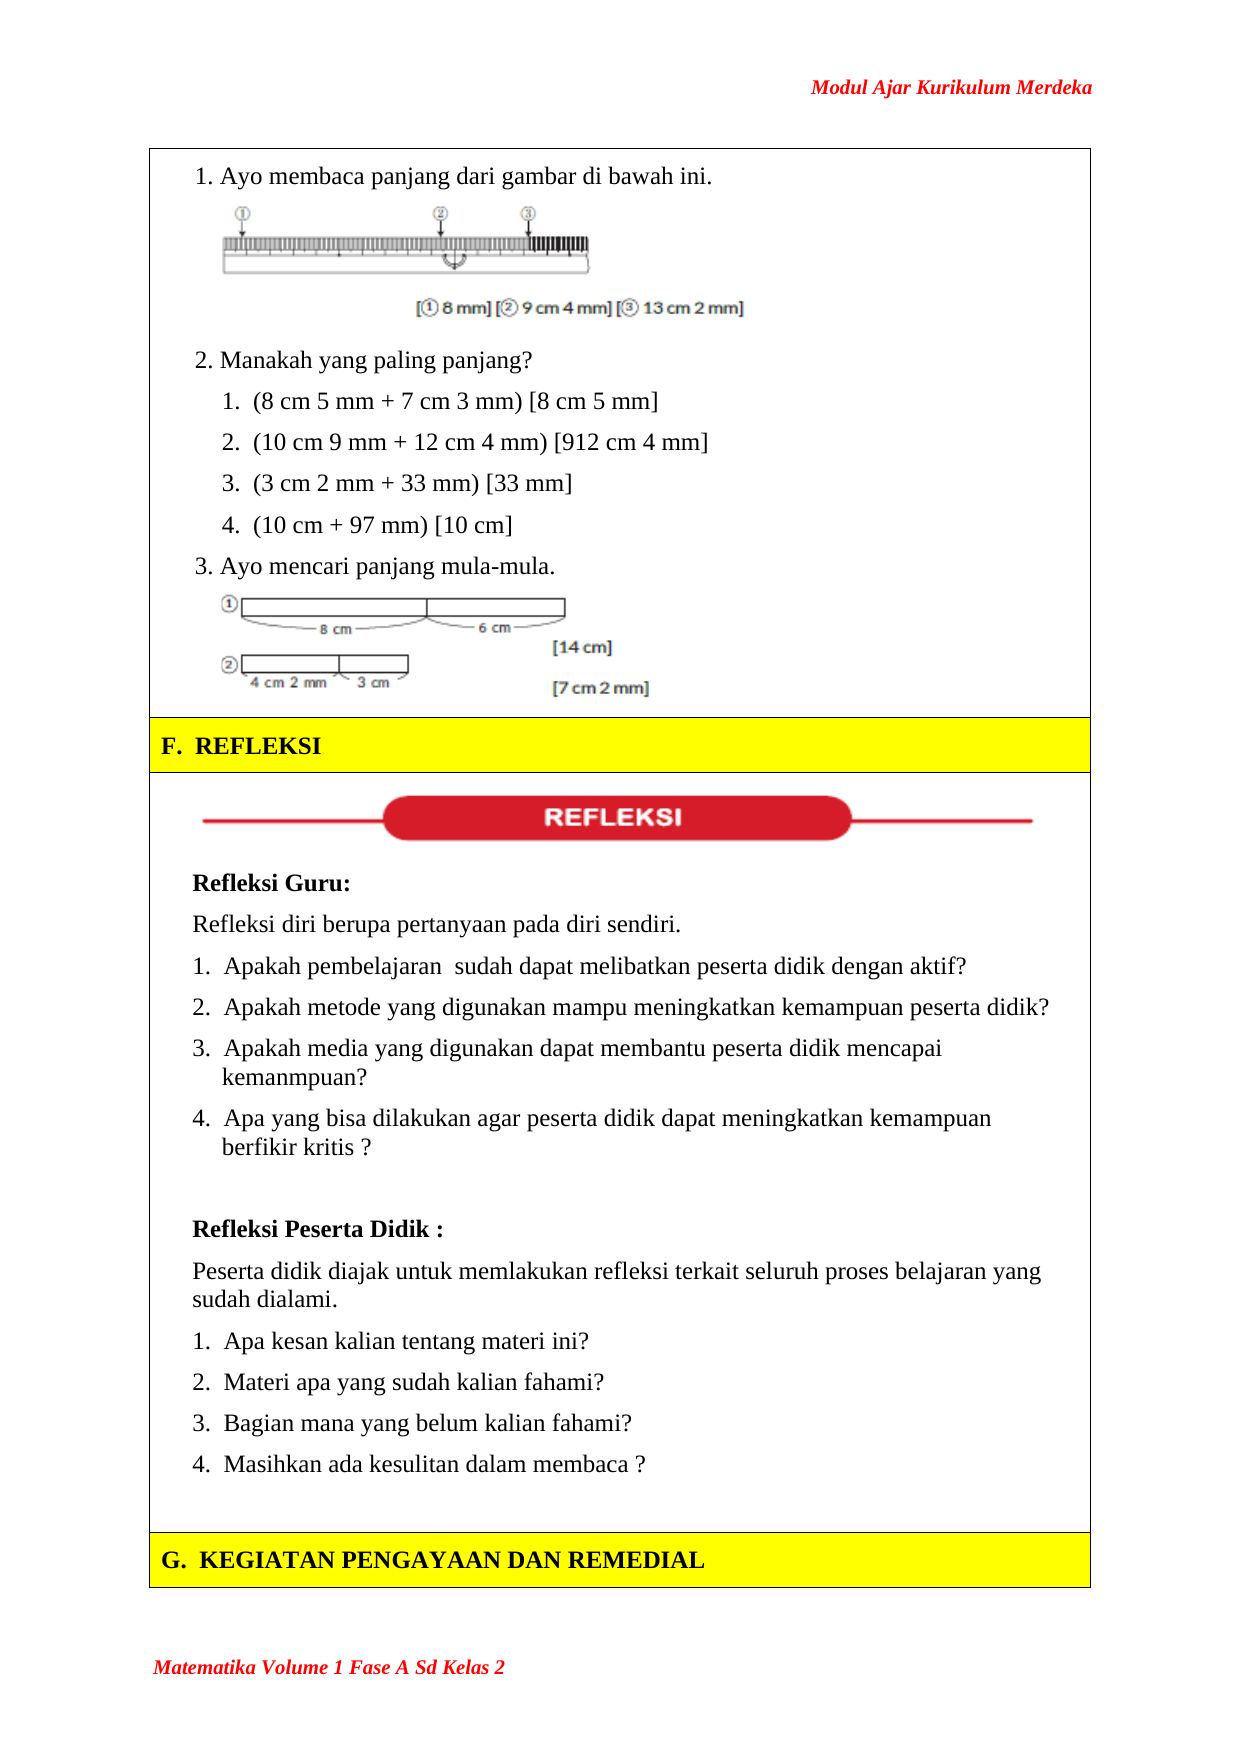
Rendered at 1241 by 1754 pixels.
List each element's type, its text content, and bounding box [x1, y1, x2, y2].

picture [221, 202, 752, 333]
table_cell F. REFLEKSI [150, 718, 1090, 772]
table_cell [150, 149, 1090, 717]
picture [221, 592, 659, 705]
table_cell Refleksi Guru: Refleksi diri berupa pertanyaan pada diri sendiri. 1. Apakah pembelajaran sudah dapat melibatkan peserta didik dengan aktif? 2. Apakah metode yang digunakan mampu meningkatkan kemampuan peserta didik? 3. Apakah media yang digunakan dapat membantu peserta didik mencapai kemanmpuan? 4. Apa yang bisa dilakukan agar peserta didik dapat meningkatkan kemampuan berfikir kritis ? Refleksi Peserta Didik : Peserta didik diajak untuk memlakukan refleksi terkait seluruh proses belajaran yang sudah dialami. 1. Apa kesan kalian tentang materi ini? 2. Materi apa yang sudah kalian fahami? 3. Bagian mana yang belum kalian fahami? 4. Masihkan ada kesulitan dalam membaca ? [150, 773, 1090, 1532]
table_cell G. KEGIATAN PENGAYAAN DAN REMEDIAL [150, 1533, 1090, 1587]
picture [194, 785, 1051, 856]
